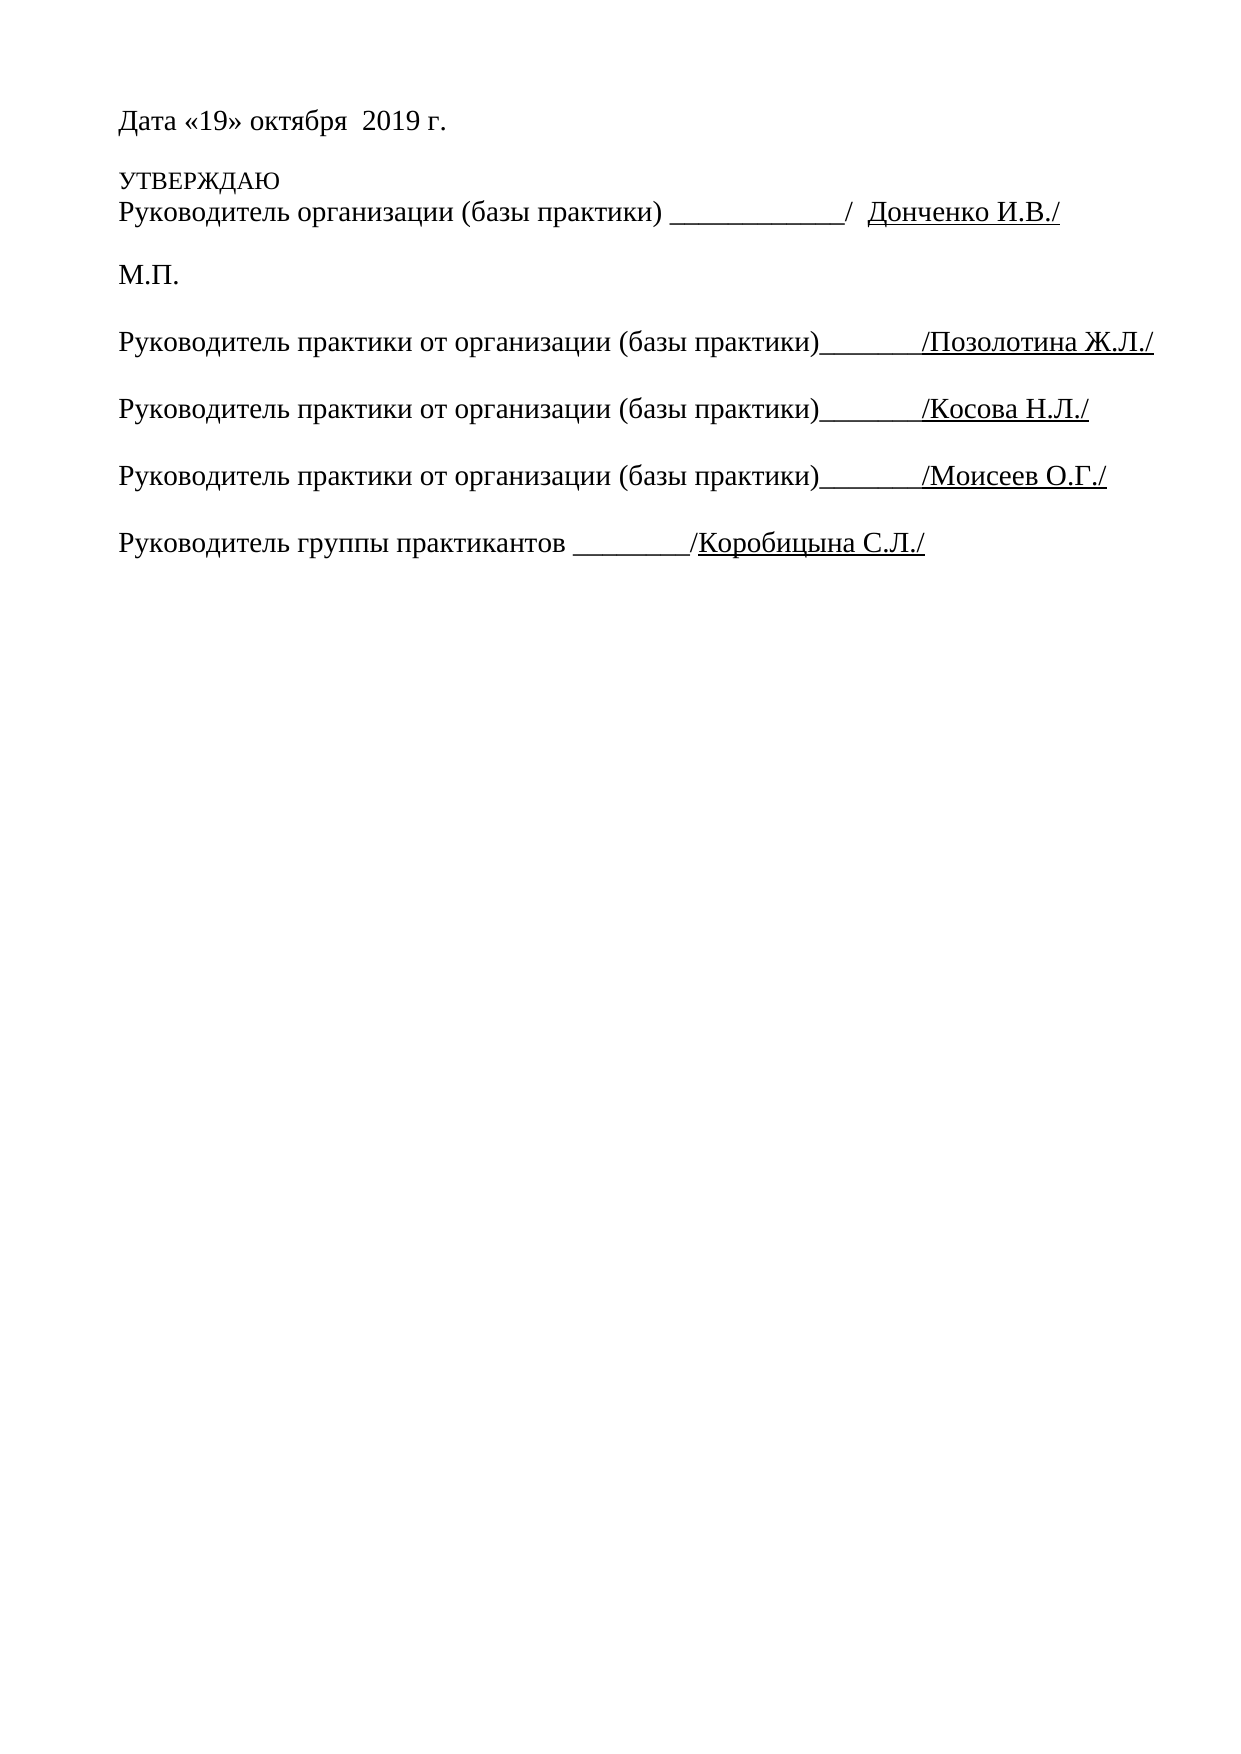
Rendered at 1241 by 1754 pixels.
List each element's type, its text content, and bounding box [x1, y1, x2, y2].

text Руководитель практики от организации (базы практики)_______/Моисеев О.Г./ [118, 458, 1181, 492]
text УТВЕРЖДАЮ [118, 166, 1181, 194]
text Руководитель практики от организации (базы практики)_______/Косова Н.Л./ [118, 391, 1181, 424]
text Руководитель организации (базы практики) ____________/ Донченко И.В./ [118, 194, 1181, 228]
text М.П. [118, 257, 1181, 290]
text Дата «19» октября 2019 г. [118, 103, 1181, 137]
text Руководитель группы практикантов ________/Коробицына С.Л./ [118, 525, 1181, 559]
text Руководитель практики от организации (базы практики)_______/Позолотина Ж.Л./ [118, 324, 1181, 357]
